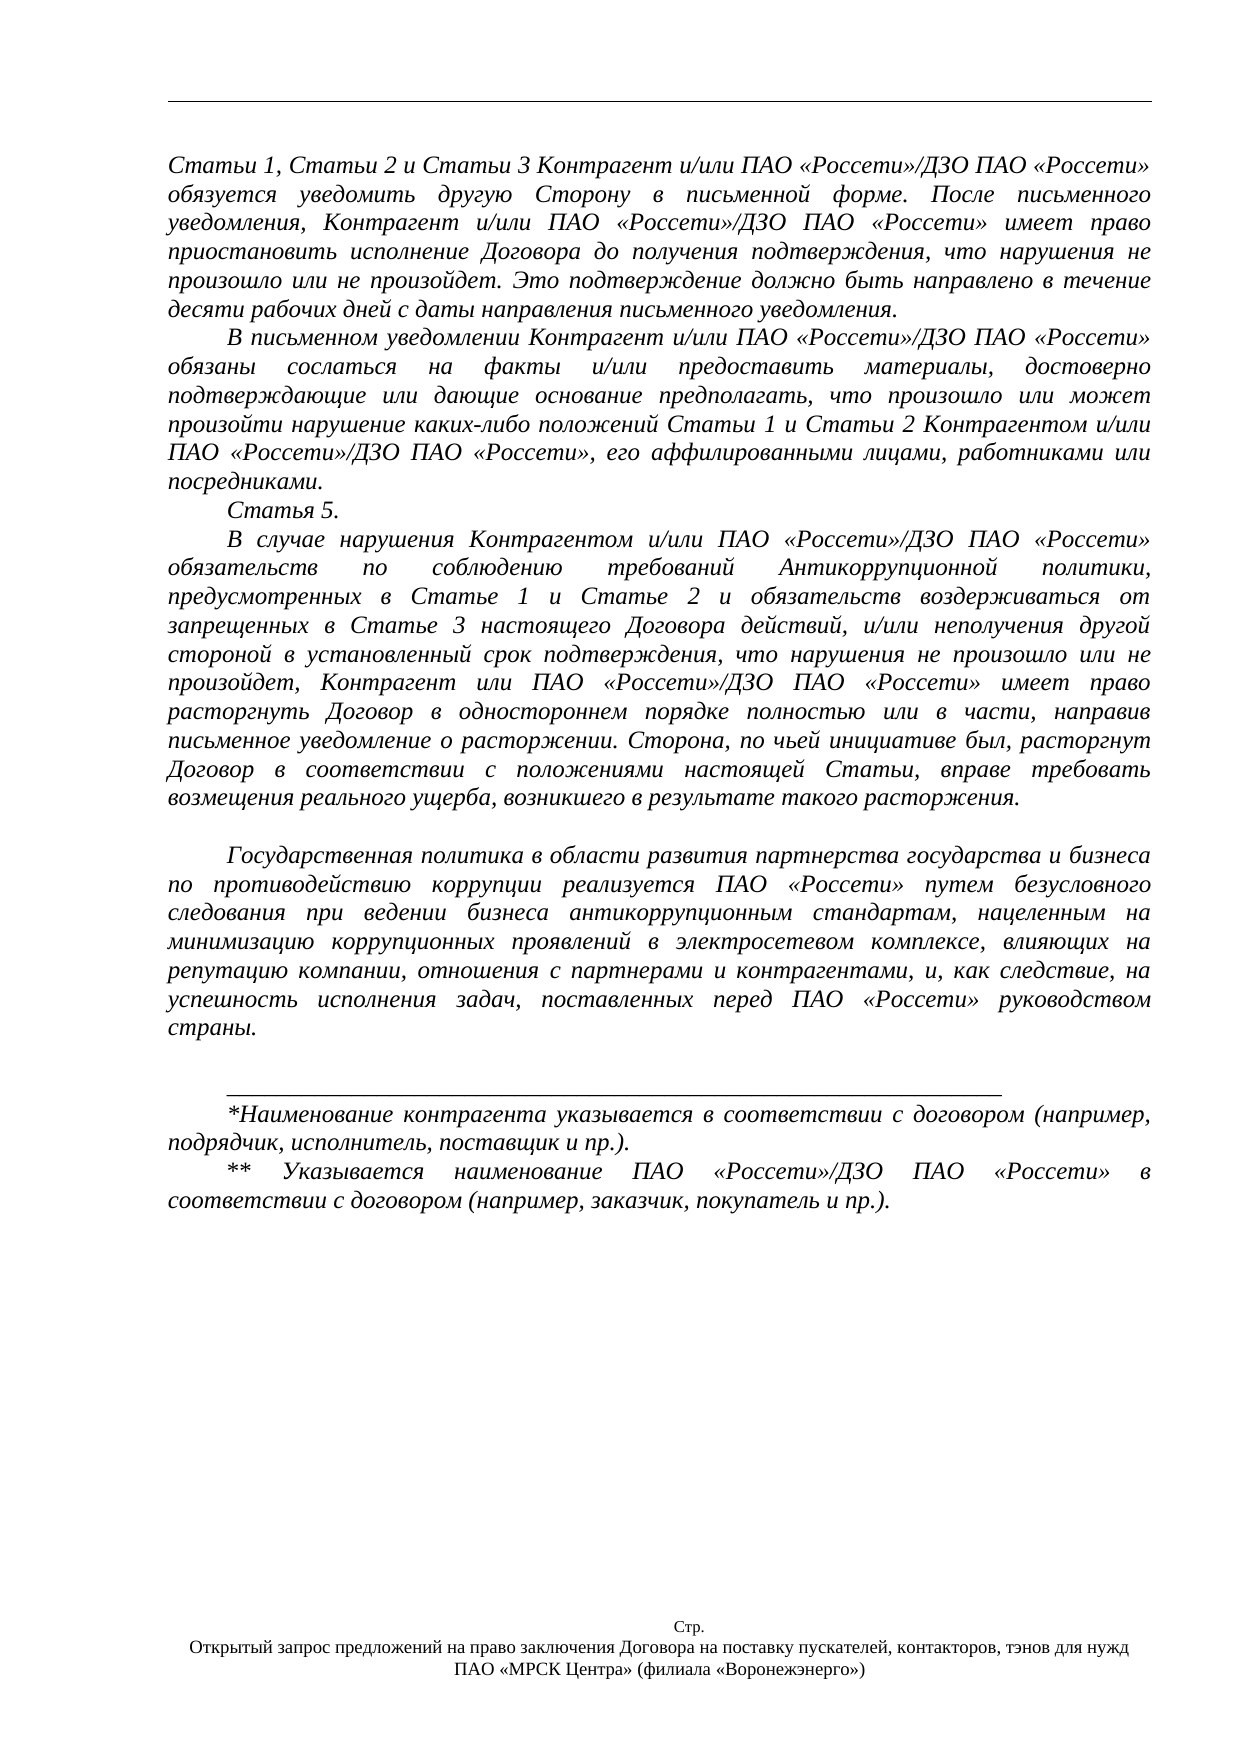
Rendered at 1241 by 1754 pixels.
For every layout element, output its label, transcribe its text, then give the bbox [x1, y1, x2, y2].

text В случае нарушения Контрагентом и/или ПАО «Россети»/ДЗО ПАО «Россети» обязательств по соблюдению требований Антикоррупционной политики, предусмотренных в Статье 1 и Статье 2 и обязательств воздерживаться от запрещенных в Статье 3 настоящего Договора действий, и/или неполучения другой стороной в установленный срок подтверждения, что нарушения не произошло или не произойдет, Контрагент или ПАО «Россети»/ДЗО ПАО «Россети» имеет право расторгнуть Договор в одностороннем порядке полностью или в части, направив письменное уведомление о расторжении. Сторона, по чьей инициативе был, расторгнут Договор в соответствии с положениями настоящей Статьи, вправе требовать возмещения реального ущерба, возникшего в результате такого расторжения. [168, 524, 1152, 811]
text ______________________________________________________________ [168, 1070, 1152, 1099]
text *Наименование контрагента указывается в соответствии с договором (например, подрядчик, исполнитель, поставщик и пр.). [168, 1099, 1152, 1156]
text ** Указывается наименование ПАО «Россети»/ДЗО ПАО «Россети» в соответствии с договором (например, заказчик, покупатель и пр.). [168, 1156, 1152, 1214]
text В письменном уведомлении Контрагент и/или ПАО «Россети»/ДЗО ПАО «Россети» обязаны сослаться на факты и/или предоставить материалы, достоверно подтверждающие или дающие основание предполагать, что произошло или может произойти нарушение каких-либо положений Статьи 1 и Статьи 2 Контрагентом и/или ПАО «Россети»/ДЗО ПАО «Россети», его аффилированными лицами, работниками или посредниками. [168, 322, 1152, 495]
text Статья 5. [168, 495, 1152, 524]
text Государственная политика в области развития партнерства государства и бизнеса по противодействию коррупции реализуется ПАО «Россети» путем безусловного следования при ведении бизнеса антикоррупционным стандартам, нацеленным на минимизацию коррупционных проявлений в электросетевом комплексе, влияющих на репутацию компании, отношения с партнерами и контрагентами, и, как следствие, на успешность исполнения задач, поставленных перед ПАО «Россети» руководством страны. [168, 840, 1152, 1041]
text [168, 150, 1152, 322]
